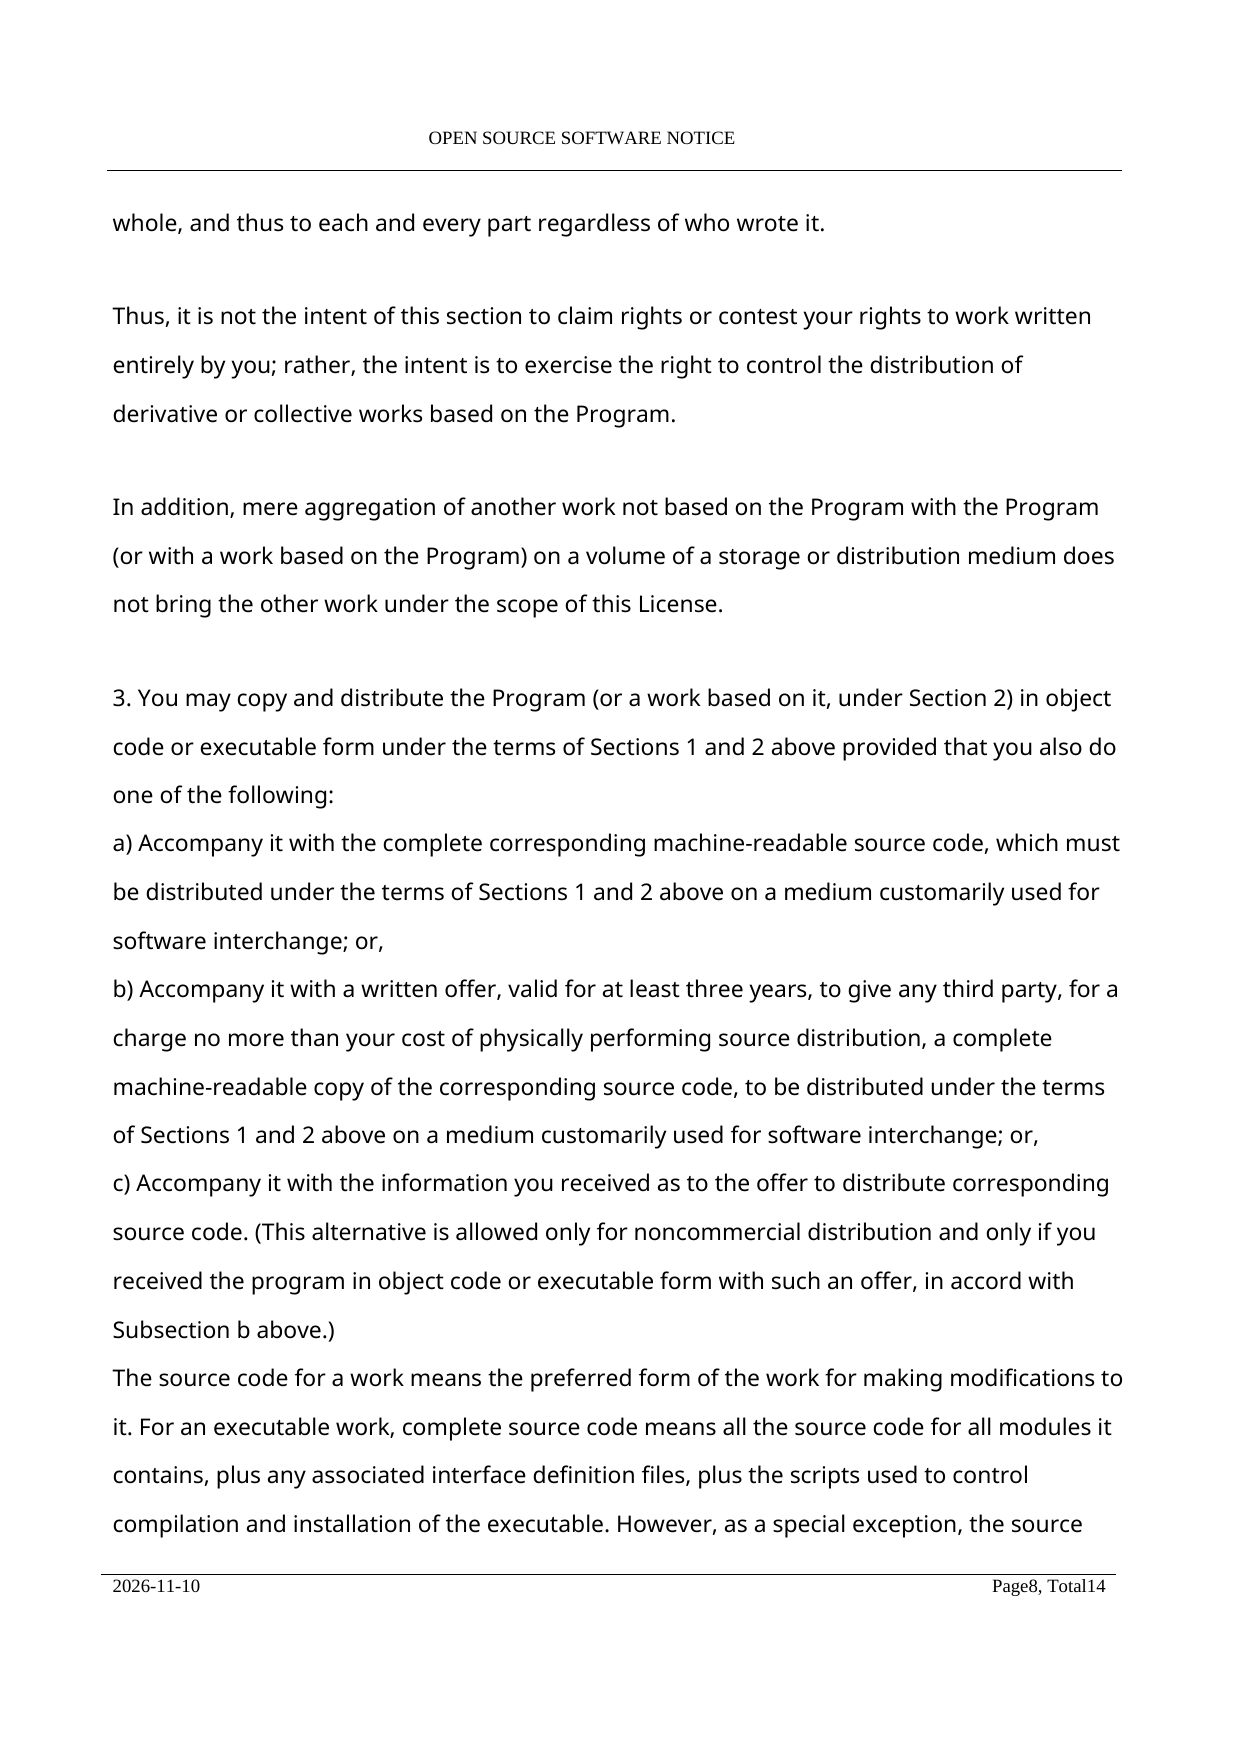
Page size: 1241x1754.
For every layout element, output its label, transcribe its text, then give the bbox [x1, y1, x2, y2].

text Thus, it is not the intent of this section to claim rights or contest your rights to work written entirely by you; rather, the intent is to exercise the right to control the distribution of derivative or collective works based on the Program. [112, 299, 1128, 429]
text c) Accompany it with the information you received as to the offer to distribute corresponding source code. (This alternative is allowed only for noncommercial distribution and only if you received the program in object code or executable form with such an offer, in accord with Subsection b above.) [112, 1167, 1128, 1345]
text b) Accompany it with a written offer, valid for at least three years, to give any third party, for a charge no more than your cost of physically performing source distribution, a complete machine-readable copy of the corresponding source code, to be distributed under the terms of Sections 1 and 2 above on a medium customarily used for software interchange; or, [112, 972, 1128, 1151]
text 3. You may copy and distribute the Program (or a work based on it, under Section 2) in object code or executable form under the terms of Sections 1 and 2 above provided that you also do one of the following: [112, 681, 1128, 811]
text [112, 206, 1128, 239]
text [112, 1361, 1128, 1540]
text a) Accompany it with the complete corresponding machine-readable source code, which must be distributed under the terms of Sections 1 and 2 above on a medium customarily used for software interchange; or, [112, 827, 1128, 957]
text In addition, mere aggregation of another work not based on the Program with the Program (or with a work based on the Program) on a volume of a storage or distribution medium does not bring the other work under the scope of this License. [112, 490, 1128, 620]
